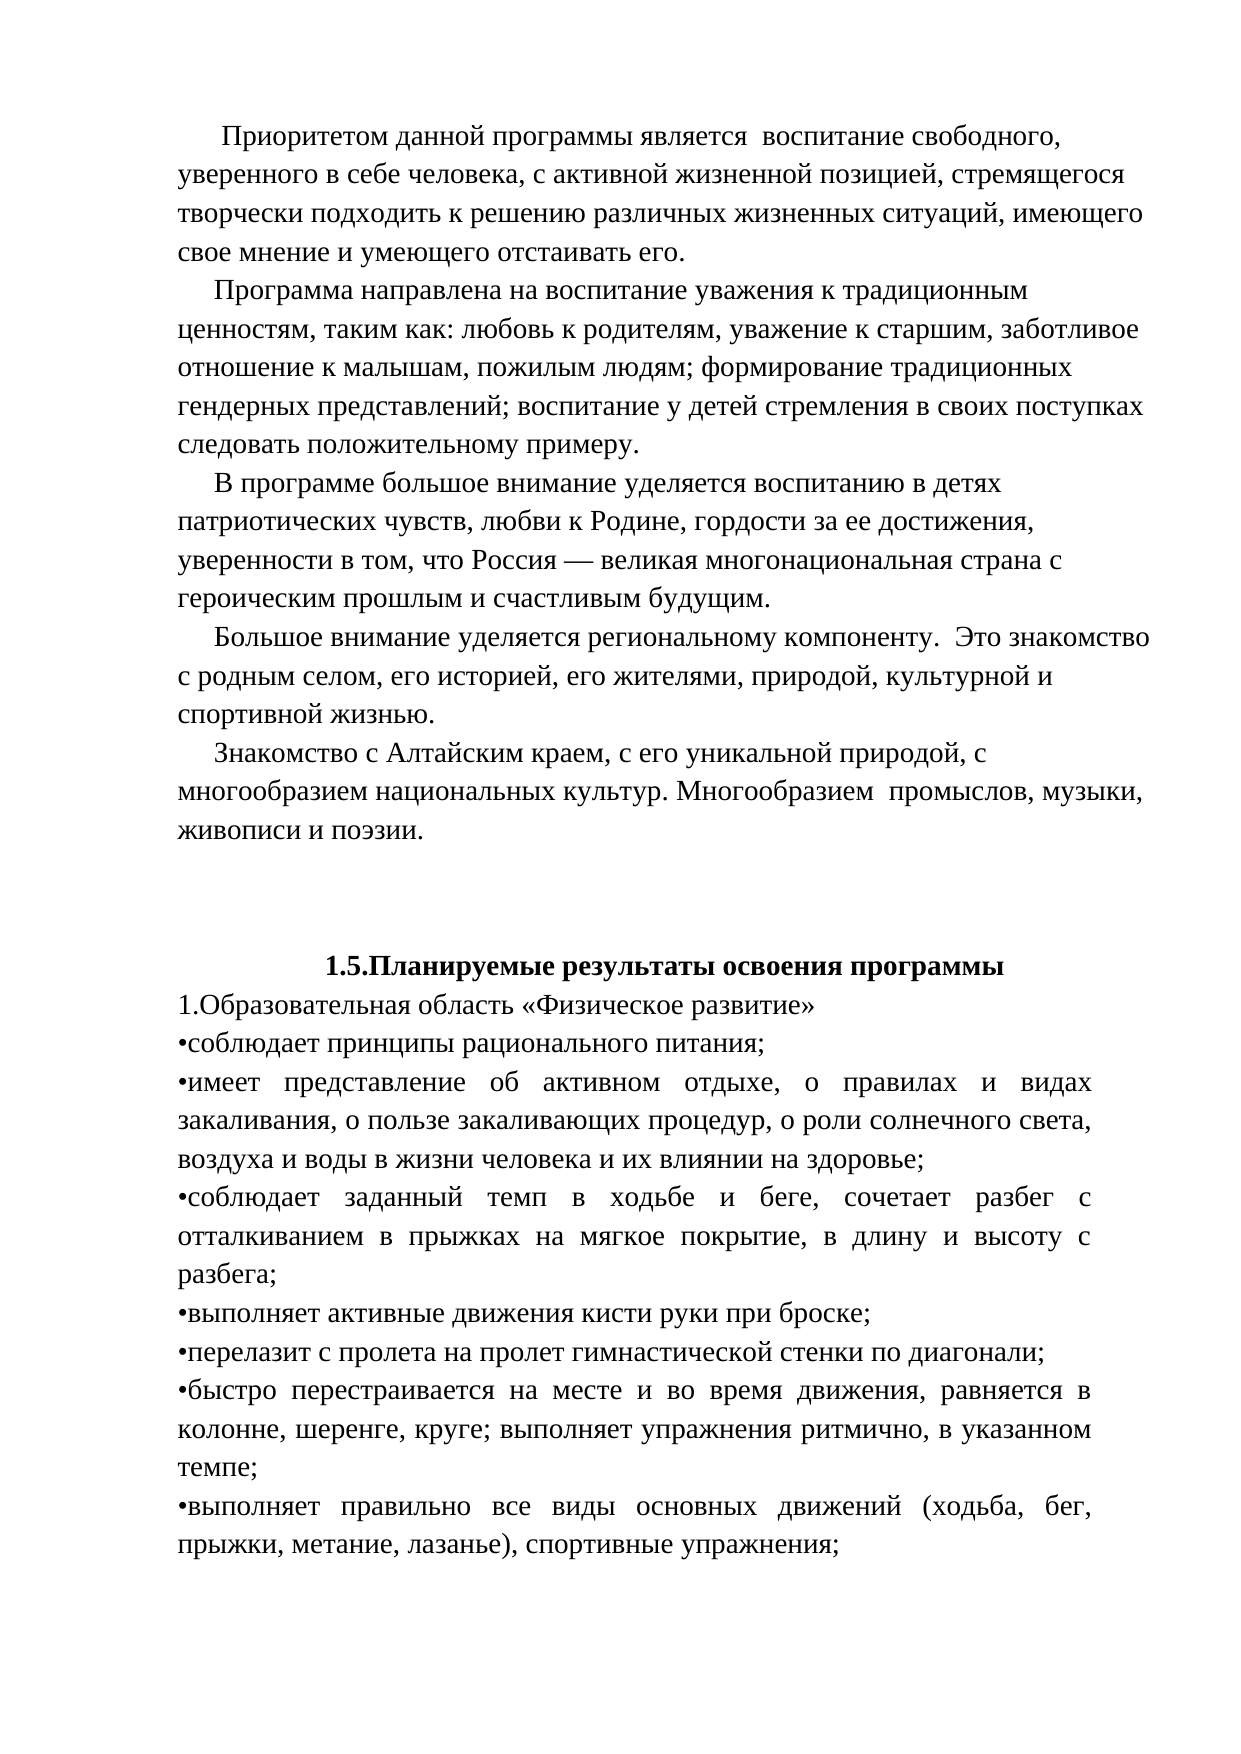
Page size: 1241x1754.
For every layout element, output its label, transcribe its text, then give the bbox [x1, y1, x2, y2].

text •имеет представление об активном отдыхе, о правилах и видах закаливания, о пользе закаливающих процедур, о роли солнечного света, воздуха и воды в жизни человека и их влиянии на здоровье; [177, 1064, 1092, 1174]
text •перелазит с пролета на пролет гимнастической стенки по диагонали; [177, 1334, 1152, 1367]
text 1.Образовательная область «Физическое развитие» [177, 987, 1152, 1020]
text •выполняет активные движения кисти руки при броске; [177, 1295, 1152, 1329]
text Большое внимание уделяется региональному компоненту. Это знакомство с родным селом, его историей, его жителями, природой, культурной и спортивной жизнью. [177, 619, 1152, 730]
text 1.5.Планируемые результаты освоения программы [177, 948, 1152, 982]
text •выполняет правильно все виды основных движений (ходьба, бег, прыжки, метание, лазанье), спортивные упражнения; [177, 1488, 1093, 1560]
text Знакомство с Алтайским краем, с его уникальной природой, с многообразием национальных культур. Многообразием промыслов, музыки, живописи и поэзии. [177, 735, 1152, 845]
text Приоритетом данной программы является воспитание свободного, уверенного в себе человека, с активной жизненной позицией, стремящегося творчески подходить к решению различных жизненных ситуаций, имеющего свое мнение и умеющего отстаивать его. [177, 118, 1152, 267]
text В программе большое внимание уделяется воспитанию в детях патриотических чувств, любви к Родине, гордости за ее достижения, уверенности в том, что Россия — великая многонациональная страна с героическим прошлым и счастливым будущим. [177, 465, 1152, 614]
text •соблюдает заданный темп в ходьбе и беге, сочетает разбег с отталкиванием в прыжках на мягкое покрытие, в длину и высоту с разбега; [177, 1179, 1092, 1290]
text •быстро перестраивается на месте и во время движения, равняется в колонне, шеренге, круге; выполняет упражнения ритмично, в указанном темпе; [177, 1372, 1092, 1483]
text Программа направлена на воспитание уважения к традиционным ценностям, таким как: любовь к родителям, уважение к старшим, заботливое отношение к малышам, пожилым людям; формирование традиционных гендерных представлений; воспитание у детей стремления в своих поступках следовать положительному примеру. [177, 272, 1152, 460]
text •соблюдает принципы рационального питания; [177, 1025, 1152, 1059]
